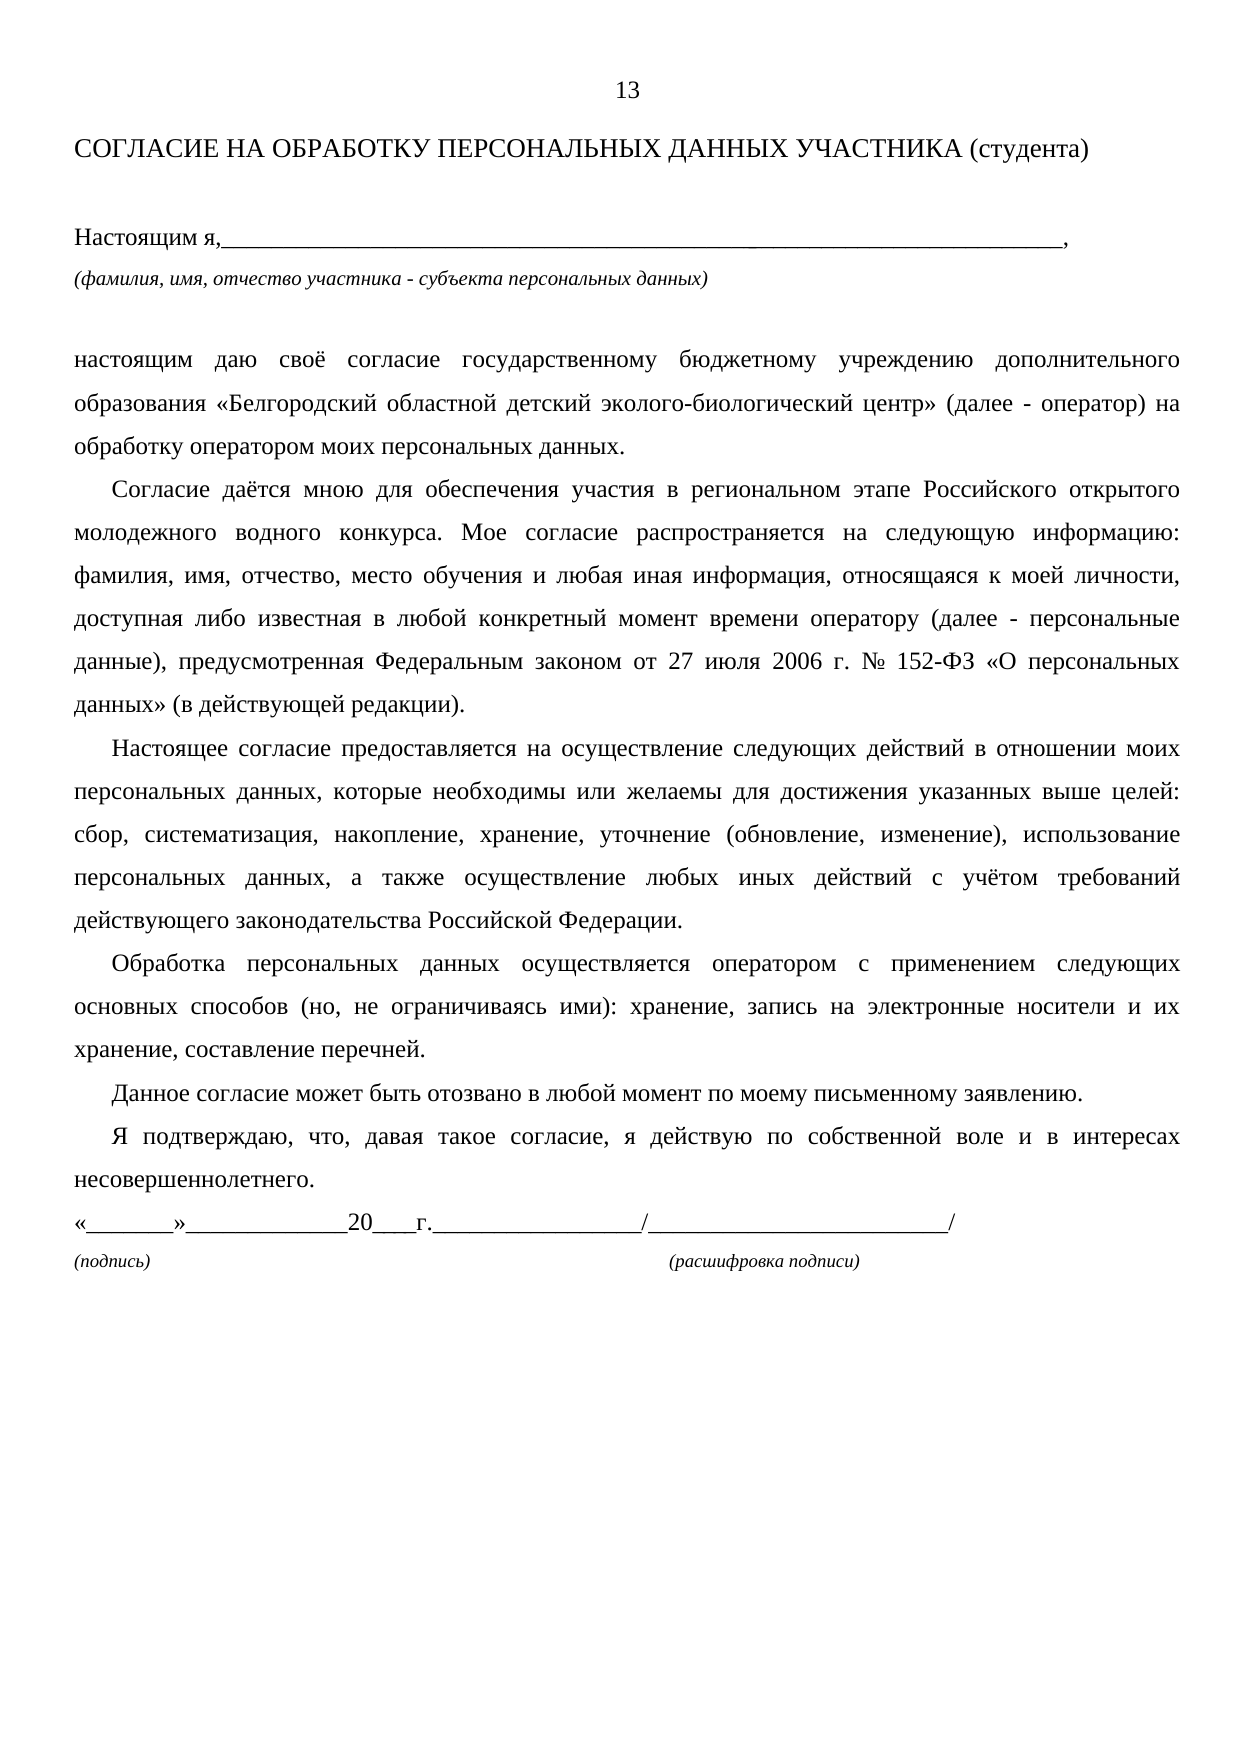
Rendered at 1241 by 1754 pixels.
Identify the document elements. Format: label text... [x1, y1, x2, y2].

text (подпись) (расшифровка подписи) [74, 1250, 1181, 1272]
text Данное согласие может быть отозвано в любой момент по моему письменному заявлению. [74, 1078, 1181, 1106]
text Настоящее согласие предоставляется на осуществление следующих действий в отношении моих персональных данных, которые необходимы или желаемы для достижения указанных выше целей: сбор, систематизация, накопление, хранение, уточнение (обновление, изменение), использование персональных данных, а также осуществление любых иных действий с учётом требований действующего законодательства Российской Федерации. [74, 733, 1181, 934]
text Согласие даётся мною для обеспечения участия в региональном этапе Российского открытого молодежного водного конкурса. Мое согласие распространяется на следующую информацию: фамилия, имя, отчество, место обучения и любая иная информация, относящаяся к моей личности, доступная либо известная в любой конкретный момент времени оператору (далее - персональные данные), предусмотренная Федеральным законом от 27 июля 2006 г. № 152-ФЗ «О персональных данных» (в действующей редакции). [74, 474, 1181, 718]
text Настоящим я, , [74, 222, 1181, 251]
text « » 20 г. / / [74, 1207, 1181, 1236]
text Обработка персональных данных осуществляется оператором с применением следующих основных способов (но, не ограничиваясь ими): хранение, запись на электронные носители и их хранение, составление перечней. [74, 948, 1181, 1063]
text настоящим даю своё согласие государственному бюджетному учреждению дополнительного образования «Белгородский областной детский эколого-биологический центр» (далее - оператор) на обработку оператором моих персональных данных. [74, 344, 1181, 459]
text Я подтверждаю, что, давая такое согласие, я действую по собственной воле и в интересах несовершеннолетнего. [74, 1121, 1181, 1193]
text СОГЛАСИЕ НА ОБРАБОТКУ ПЕРСОНАЛЬНЫХ ДАННЫХ УЧАСТНИКА (студента) [74, 132, 1181, 164]
text (фамилия, имя, отчество участника - субъекта персональных данных) [74, 265, 1181, 289]
